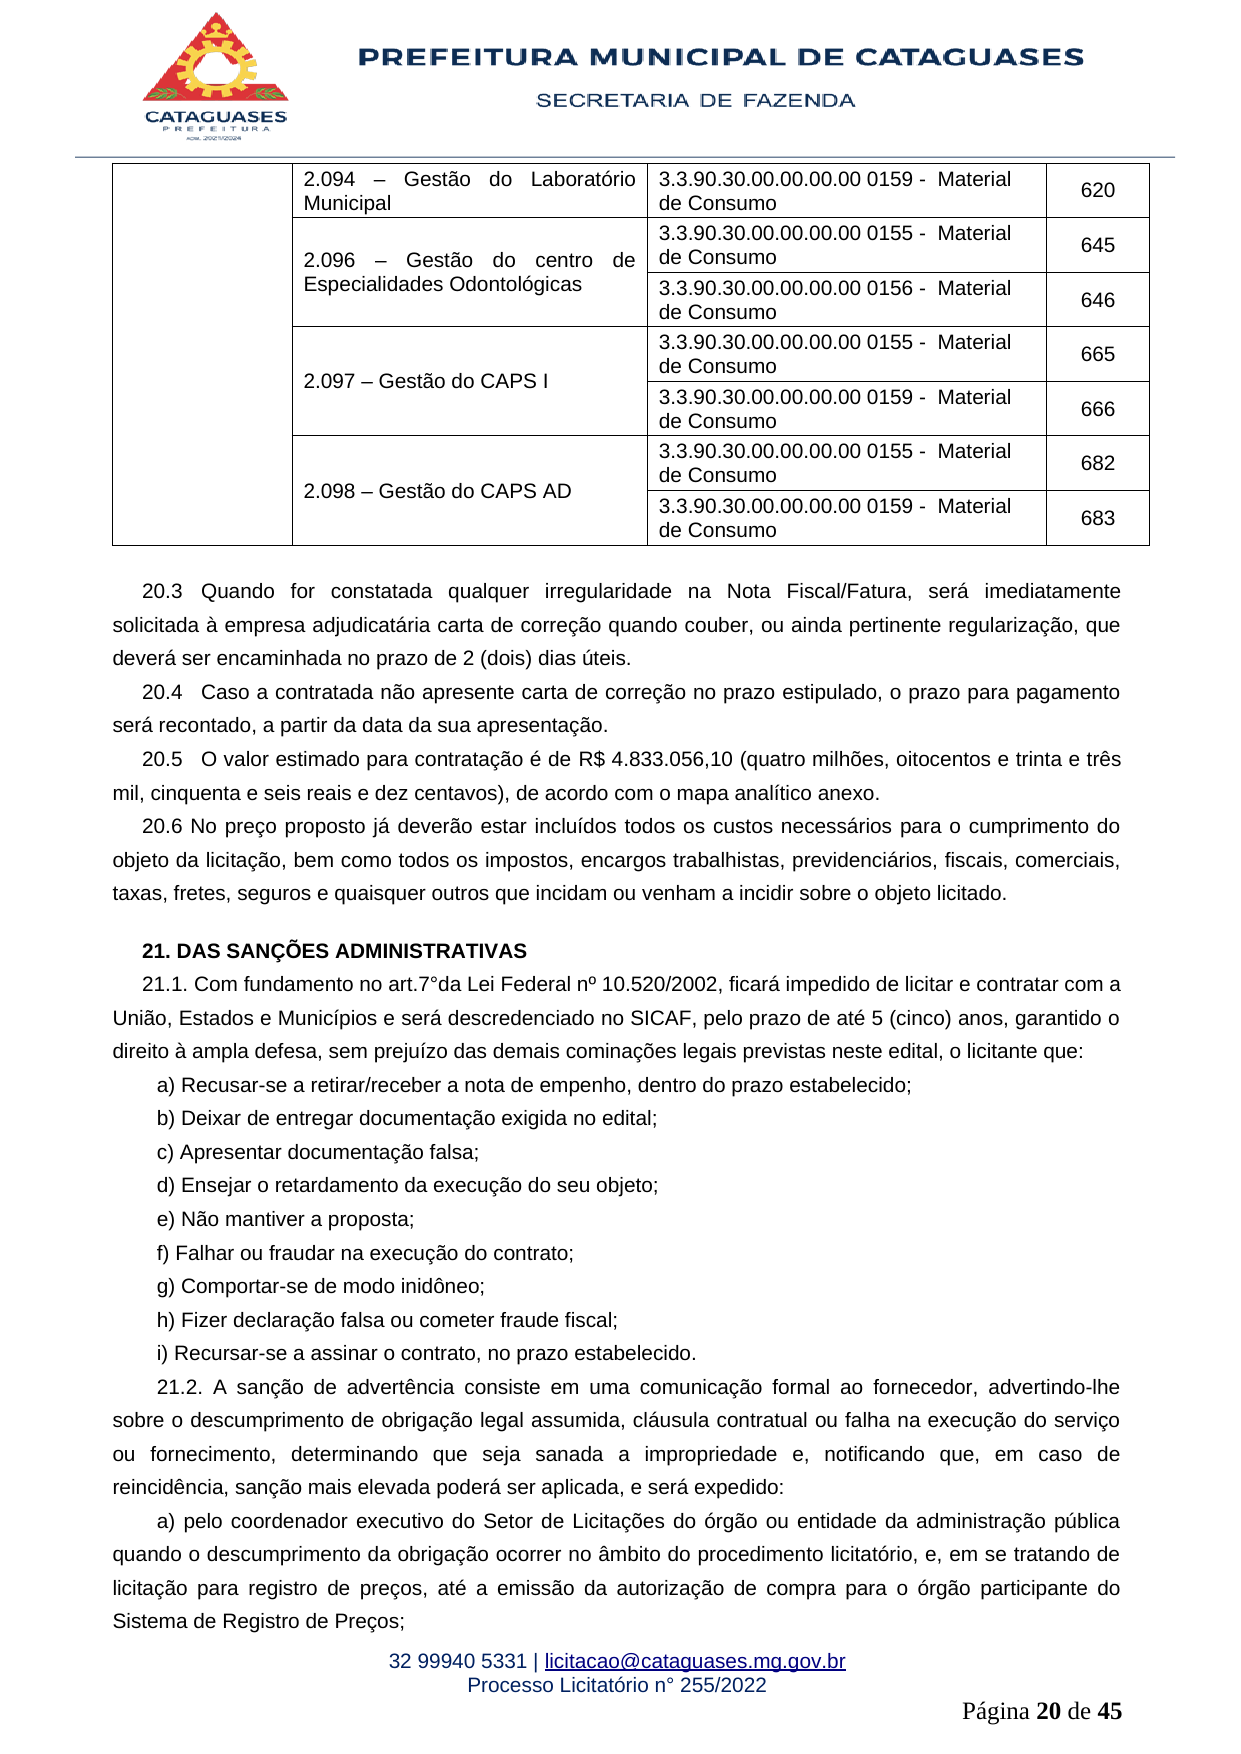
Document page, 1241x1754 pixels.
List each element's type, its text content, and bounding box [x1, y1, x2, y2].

text a) Recusar-se a retirar/receber a nota de empenho, dentro do prazo estabelecido; [112, 1073, 1122, 1097]
table_cell 683 [1047, 491, 1149, 544]
list Caso a contratada não apresente carta de correção no prazo estipulado, o prazo para pagamento será recontado, a partir da data da sua apresentação. [112, 680, 1122, 737]
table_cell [648, 164, 1046, 217]
table_cell 3.3.90.30.00.00.00.00 0159 - Material de Consumo [648, 382, 1046, 435]
text g) Comportar-se de modo inidôneo; [112, 1274, 1122, 1298]
text 21.2. A sanção de advertência consiste em uma comunicação formal ao fornecedor, advertindo-lhe sobre o descumprimento de obrigação legal assumida, cláusula contratual ou falha na execução do serviço ou fornecimento, determinando que seja sanada a impropriedade e, notificando que, em caso de reincidência, sanção mais elevada poderá ser aplicada, e será expedido: [112, 1374, 1122, 1499]
picture [75, 0, 1175, 185]
table_cell 2.096 – Gestão do centro de Especialidades Odontológicas [293, 218, 647, 326]
table_cell 3.3.90.30.00.00.00.00 0159 - Material de Consumo [648, 491, 1046, 544]
table_cell 3.3.90.30.00.00.00.00 0155 - Material de Consumo [648, 436, 1046, 490]
table_cell 2.097 – Gestão do CAPS I [293, 327, 647, 435]
table_cell 2.098 – Gestão do CAPS AD [293, 436, 647, 544]
text d) Ensejar o retardamento da execução do seu objeto; [112, 1173, 1122, 1197]
text 21.1. Com fundamento no art.7°da Lei Federal nº 10.520/2002, ficará impedido de licitar e contratar com a União, Estados e Municípios e será descredenciado no SICAF, pelo prazo de até 5 (cinco) anos, garantido o direito à ampla defesa, sem prejuízo das demais cominações legais previstas neste edital, o licitante que: [112, 972, 1122, 1063]
text a) pelo coordenador executivo do Setor de Licitações do órgão ou entidade da administração pública quando o descumprimento da obrigação ocorrer no âmbito do procedimento licitatório, e, em se tratando de licitação para registro de preços, até a emissão da autorização de compra para o órgão participante do Sistema de Registro de Preços; [112, 1509, 1122, 1633]
table_cell 665 [1047, 327, 1149, 381]
table_cell 645 [1047, 218, 1149, 272]
table_cell 3.3.90.30.00.00.00.00 0156 - Material de Consumo [648, 273, 1046, 326]
table_cell 620 [1047, 164, 1149, 217]
text c) Apresentar documentação falsa; [112, 1140, 1122, 1164]
table_cell 3.3.90.30.00.00.00.00 0155 - Material de Consumo [648, 327, 1046, 381]
text e) Não mantiver a proposta; [112, 1207, 1122, 1231]
list O valor estimado para contratação é de R$ 4.833.056,10 (quatro milhões, oitocentos e trinta e três mil, cinquenta e seis reais e dez centavos), de acordo com o mapa analítico anexo. [112, 747, 1122, 804]
table_cell 646 [1047, 273, 1149, 326]
text h) Fizer declaração falsa ou cometer fraude fiscal; [112, 1307, 1122, 1331]
list Quando for constatada qualquer irregularidade na Nota Fiscal/Fatura, será imediatamente solicitada à empresa adjudicatária carta de correção quando couber, ou ainda pertinente regularização, que deverá ser encaminhada no prazo de 2 (dois) dias úteis. [112, 579, 1122, 670]
table_cell 666 [1047, 382, 1149, 435]
text i) Recursar-se a assinar o contrato, no prazo estabelecido. [112, 1341, 1122, 1365]
table_cell 682 [1047, 436, 1149, 490]
text 20.6 No preço proposto já deverão estar incluídos todos os custos necessários para o cumprimento do objeto da licitação, bem como todos os impostos, encargos trabalhistas, previdenciários, fiscais, comerciais, taxas, fretes, seguros e quaisquer outros que incidam ou venham a incidir sobre o objeto licitado. [112, 814, 1122, 905]
table_cell 3.3.90.30.00.00.00.00 0155 - Material de Consumo [648, 218, 1046, 272]
text b) Deixar de entregar documentação exigida no edital; [112, 1106, 1122, 1130]
picture [113, 164, 292, 185]
table_cell 2.094 – Gestão do Laboratório Municipal [293, 164, 647, 217]
text f) Falhar ou fraudar na execução do contrato; [112, 1240, 1122, 1264]
text 21. DAS SANÇÕES ADMINISTRATIVAS [112, 938, 1122, 962]
